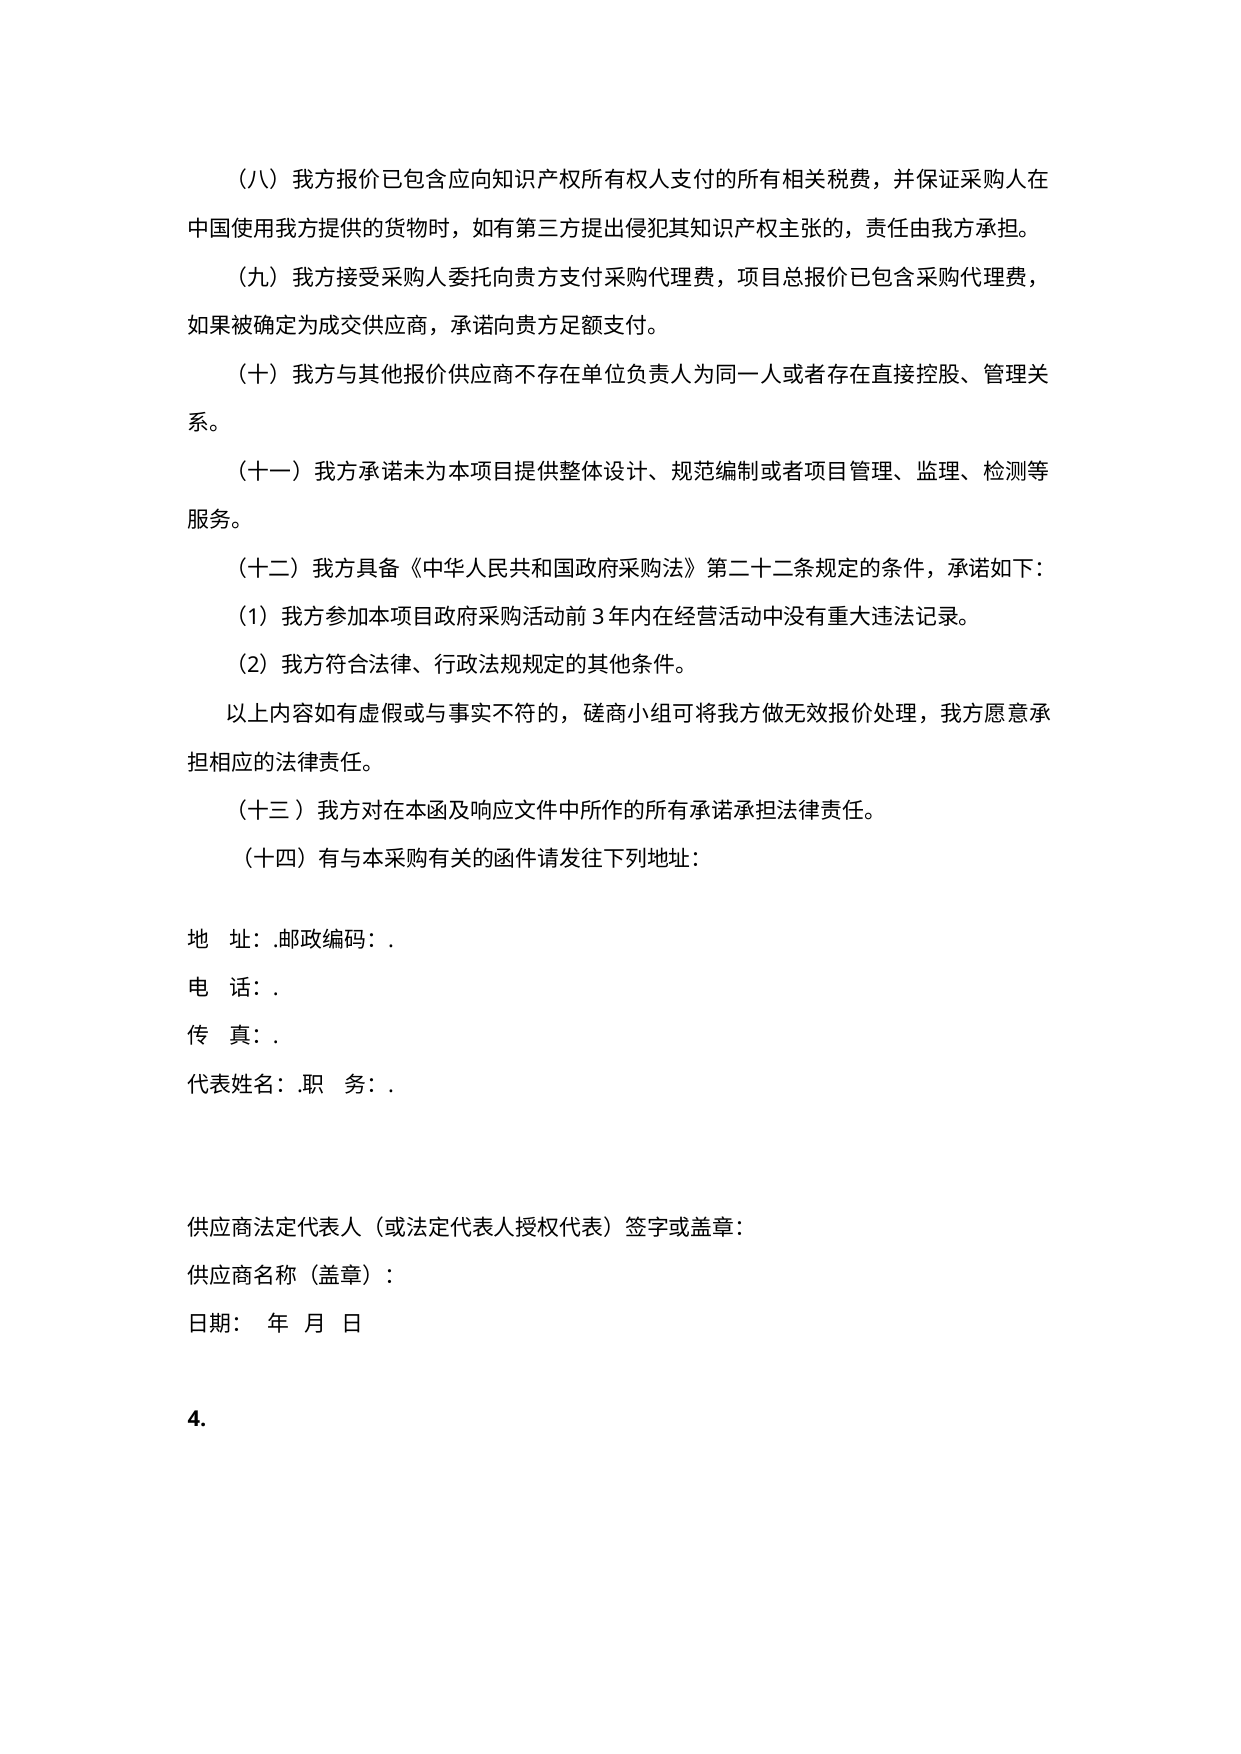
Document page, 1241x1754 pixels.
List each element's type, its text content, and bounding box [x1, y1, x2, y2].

text 地 址：.邮政编码：. [187, 922, 1053, 954]
text 供应商法定代表人（或法定代表人授权代表）签字或盖章： [187, 1210, 1053, 1242]
text （十）我方与其他报价供应商不存在单位负责人为同一人或者存在直接控股、管理关系。 [187, 356, 1053, 437]
text （十一）我方承诺未为本项目提供整体设计、规范编制或者项目管理、监理、检测等服务。 [187, 453, 1053, 534]
text 电 话：. [187, 970, 1053, 1002]
text 以上内容如有虚假或与事实不符的，磋商小组可将我方做无效报价处理，我方愿意承担相应的法律责任。 [187, 695, 1053, 777]
text （八）我方报价已包含应向知识产权所有权人支付的所有相关税费，并保证采购人在中国使用我方提供的货物时，如有第三方提出侵犯其知识产权主张的，责任由我方承担。 [187, 162, 1053, 243]
text （1）我方参加本项目政府采购活动前3年内在经营活动中没有重大违法记录。 [187, 599, 1053, 631]
text （2）我方符合法律、行政法规规定的其他条件。 [187, 647, 1053, 679]
text （十三 ）我方对在本函及响应文件中所作的所有承诺承担法律责任。 [187, 792, 1053, 825]
subtitle 4. 资格证明文件 [187, 1401, 1053, 1434]
text 代表姓名：.职 务：. [187, 1067, 1053, 1099]
text 供应商名称（盖章）： [187, 1258, 1053, 1290]
text （十四）有与本采购有关的函件请发往下列地址： [187, 841, 1053, 873]
text 日期： 年 月 日 [187, 1306, 1053, 1338]
text （十二）我方具备《中华人民共和国政府采购法》第二十二条规定的条件，承诺如下： [187, 550, 1053, 583]
text 传 真：. [187, 1018, 1053, 1051]
text （九）我方接受采购人委托向贵方支付采购代理费，项目总报价已包含采购代理费，如果被确定为成交供应商，承诺向贵方足额支付。 [187, 259, 1053, 340]
